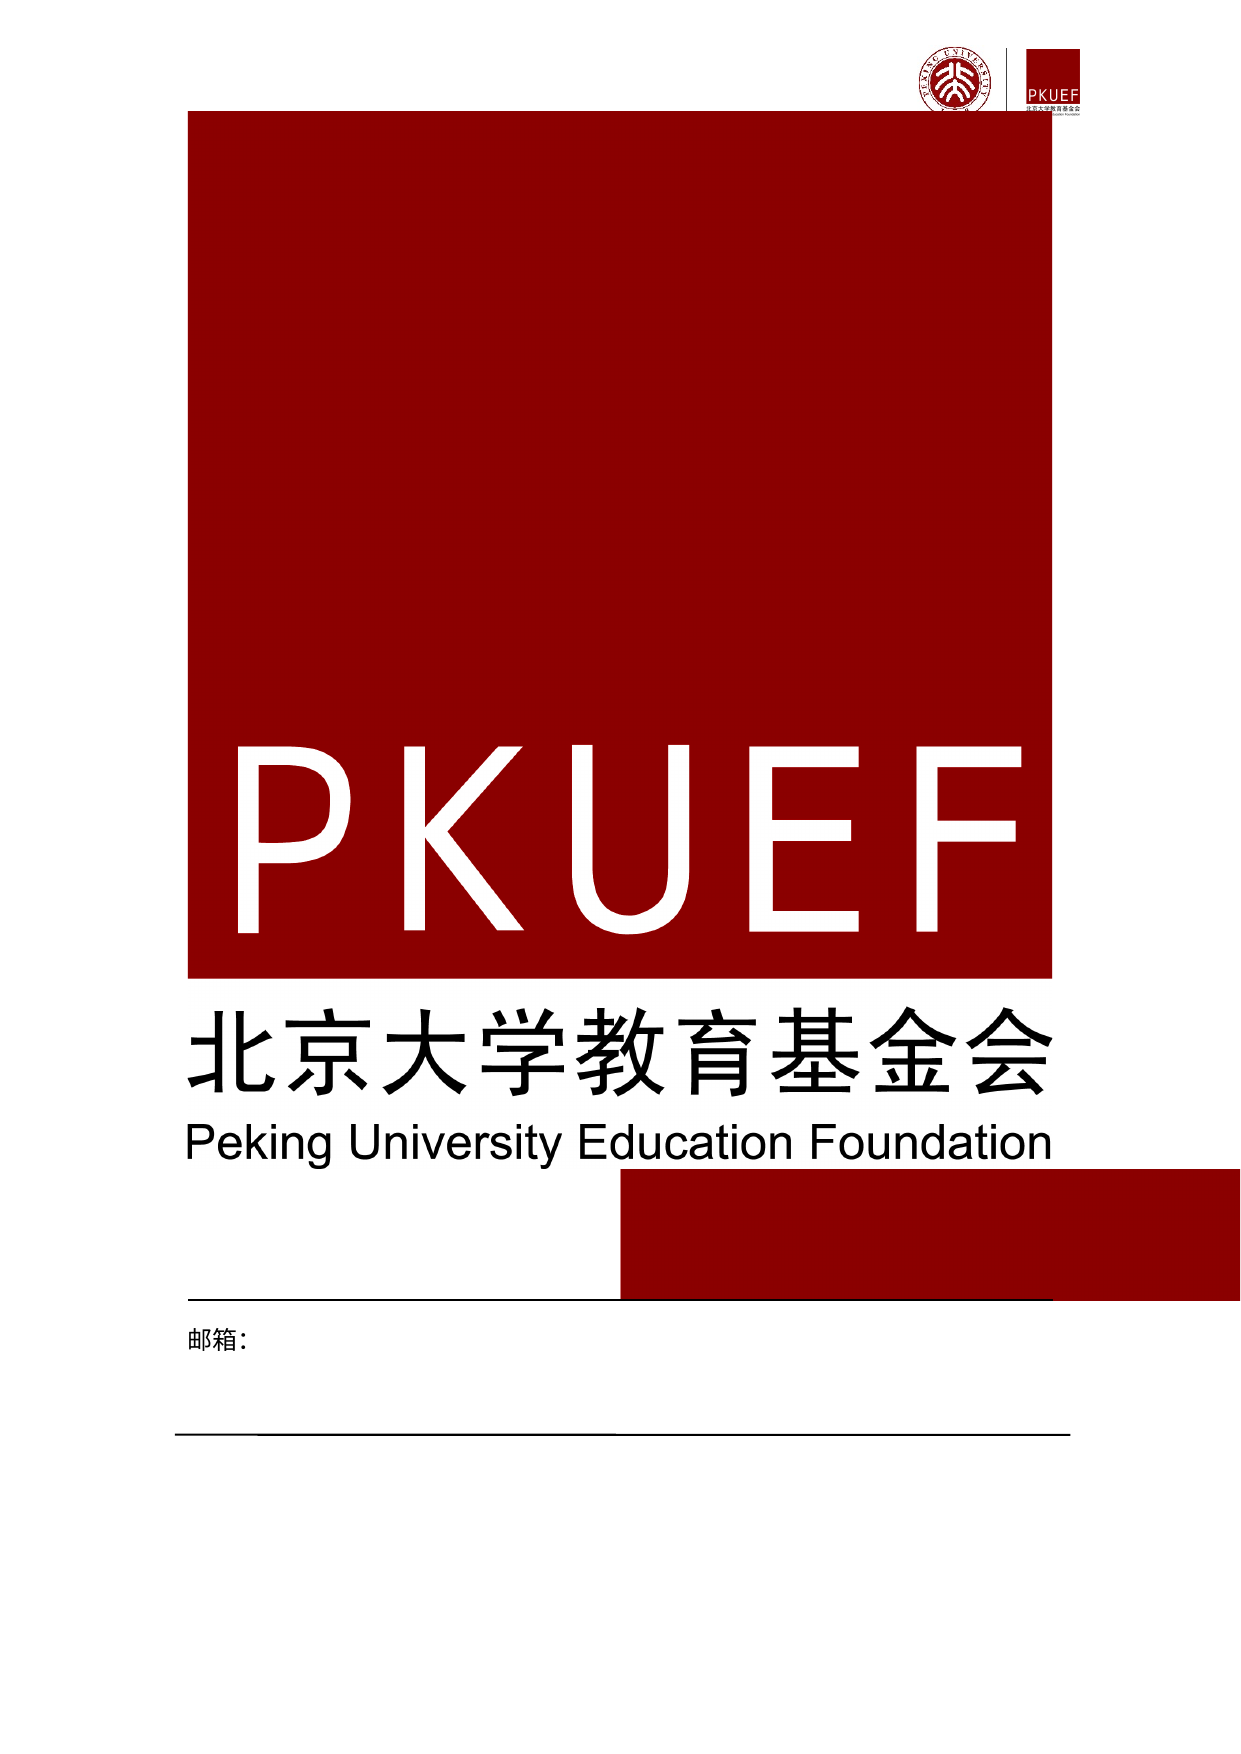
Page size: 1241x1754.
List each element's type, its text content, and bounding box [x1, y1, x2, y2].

text 邮箱： [187, 1306, 1053, 1371]
picture [187, 45, 1241, 1301]
